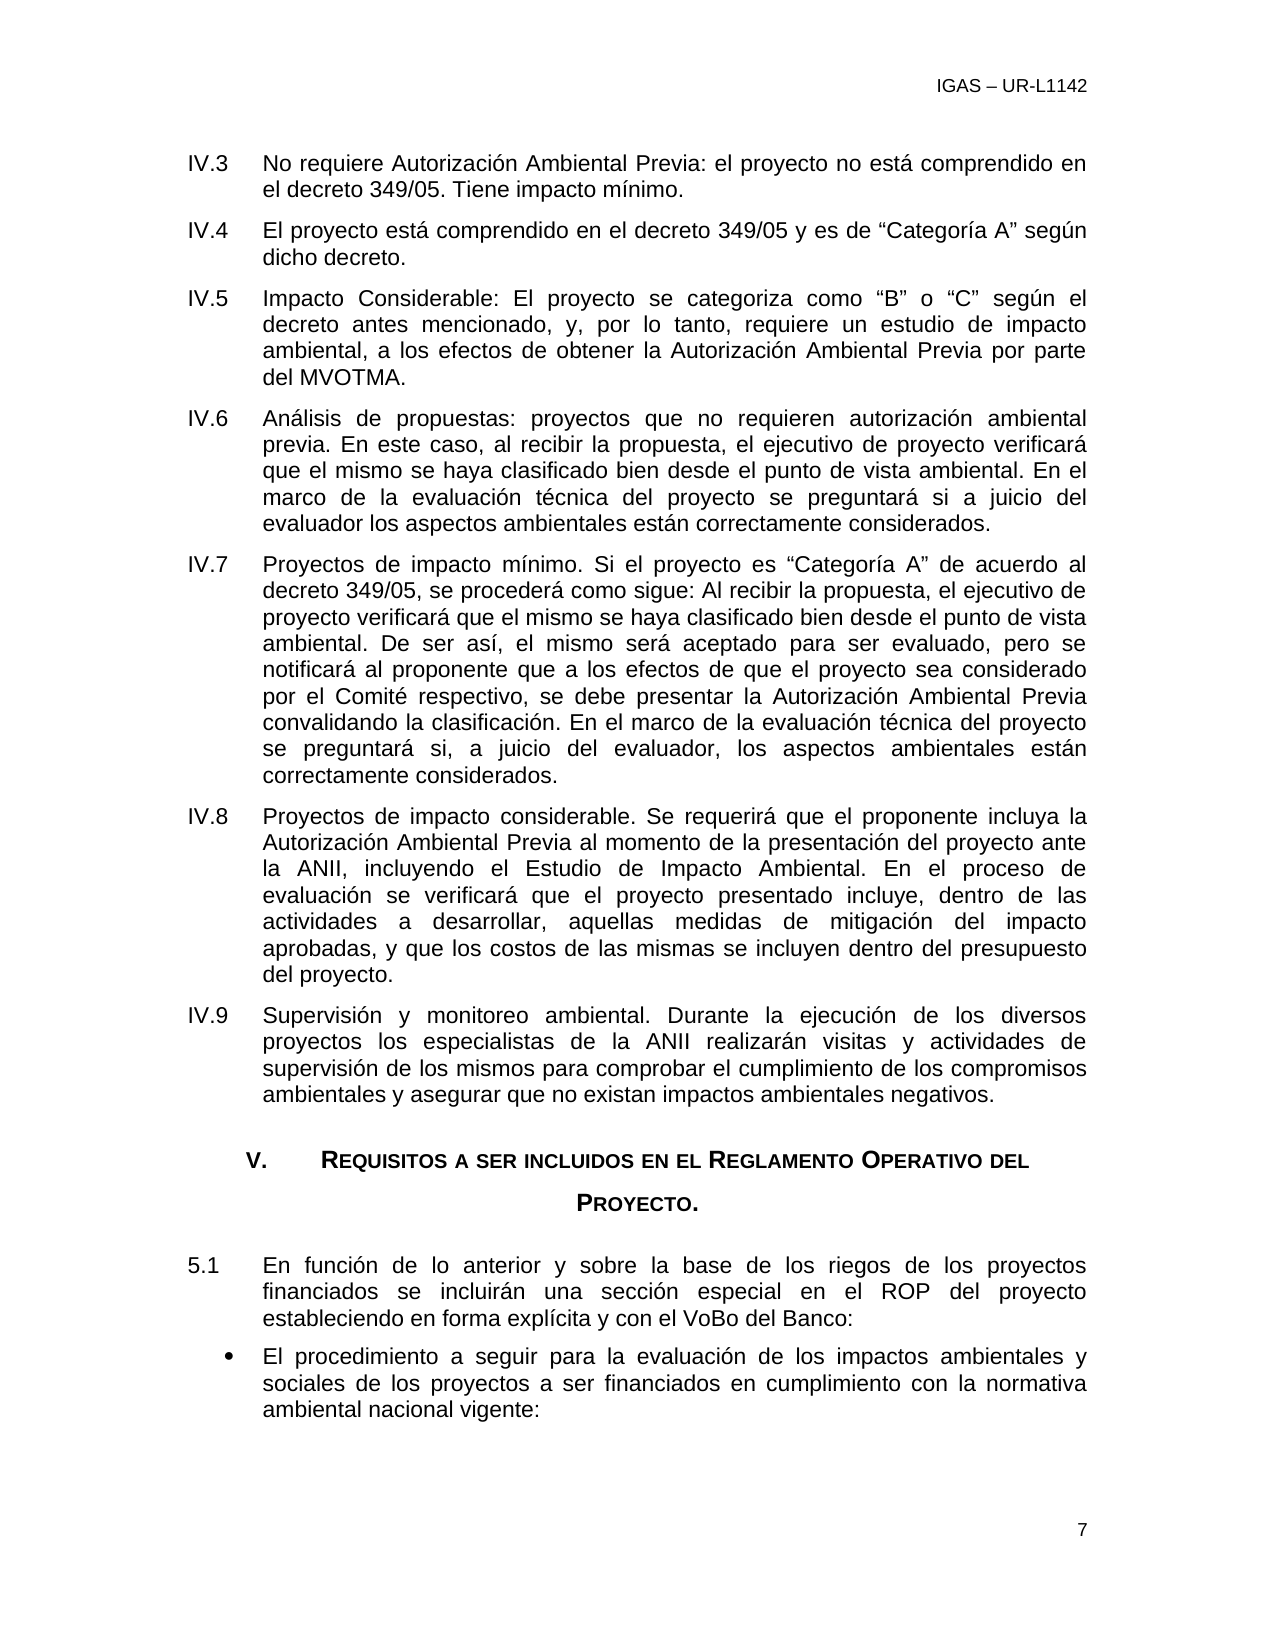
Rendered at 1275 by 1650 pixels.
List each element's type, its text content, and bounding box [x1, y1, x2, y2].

text Proyectos de impacto mínimo. Si el proyecto es “Categoría A” de acuerdo al decreto 349/05, se procederá como sigue: Al recibir la propuesta, el ejecutivo de proyecto verificará que el mismo se haya clasificado bien desde el punto de vista ambiental. De ser así, el mismo será aceptado para ser evaluado, pero se notificará al proponente que a los efectos de que el proyecto sea considerado por el Comité respectivo, se debe presentar la Autorización Ambiental Previa convalidando la clasificación. En el marco de la evaluación técnica del proyecto se preguntará si, a juicio del evaluador, los aspectos ambientales están correctamente considerados. [187, 551, 1087, 788]
text Impacto Considerable: El proyecto se categoriza como “B” o “C” según el decreto antes mencionado, y, por lo tanto, requiere un estudio de impacto ambiental, a los efectos de obtener la Autorización Ambiental Previa por parte del MVOTMA. [187, 284, 1087, 390]
text El proyecto está comprendido en el decreto 349/05 y es de “Categoría A” según dicho decreto. [187, 217, 1087, 270]
text Proyectos de impacto considerable. Se requerirá que el proponente incluya la Autorización Ambiental Previa al momento de la presentación del proyecto ante la ANII, incluyendo el Estudio de Impacto Ambiental. En el proceso de evaluación se verificará que el proyecto presentado incluye, dentro de las actividades a desarrollar, aquellas medidas de mitigación del impacto aprobadas, y que los costos de las mismas se incluyen dentro del presupuesto del proyecto. [187, 803, 1087, 987]
text Análisis de propuestas: proyectos que no requieren autorización ambiental previa. En este caso, al recibir la propuesta, el ejecutivo de proyecto verificará que el mismo se haya clasificado bien desde el punto de vista ambiental. En el marco de la evaluación técnica del proyecto se preguntará si a juicio del evaluador los aspectos ambientales están correctamente considerados. [187, 404, 1087, 536]
text 5.1 En función de lo anterior y sobre la base de los riegos de los proyectos financiados se incluirán una sección especial en el ROP del proyecto estableciendo en forma explícita y con el VoBo del Banco: [187, 1252, 1087, 1331]
list El procedimiento a seguir para la evaluación de los impactos ambientales y sociales de los proyectos a ser financiados en cumplimiento con la normativa ambiental nacional vigente: [225, 1343, 1087, 1422]
text Supervisión y monitoreo ambiental. Durante la ejecución de los diversos proyectos los especialistas de la ANII realizarán visitas y actividades de supervisión de los mismos para comprobar el cumplimiento de los compromisos ambientales y asegurar que no existan impactos ambientales negativos. [187, 1002, 1087, 1107]
text V. Requisitos a ser incluidos en el Reglamento Operativo del Proyecto. [187, 1145, 1087, 1217]
list No requiere Autorización Ambiental Previa: el proyecto no está comprendido en el decreto 349/05. Tiene impacto mínimo. [187, 150, 1087, 203]
